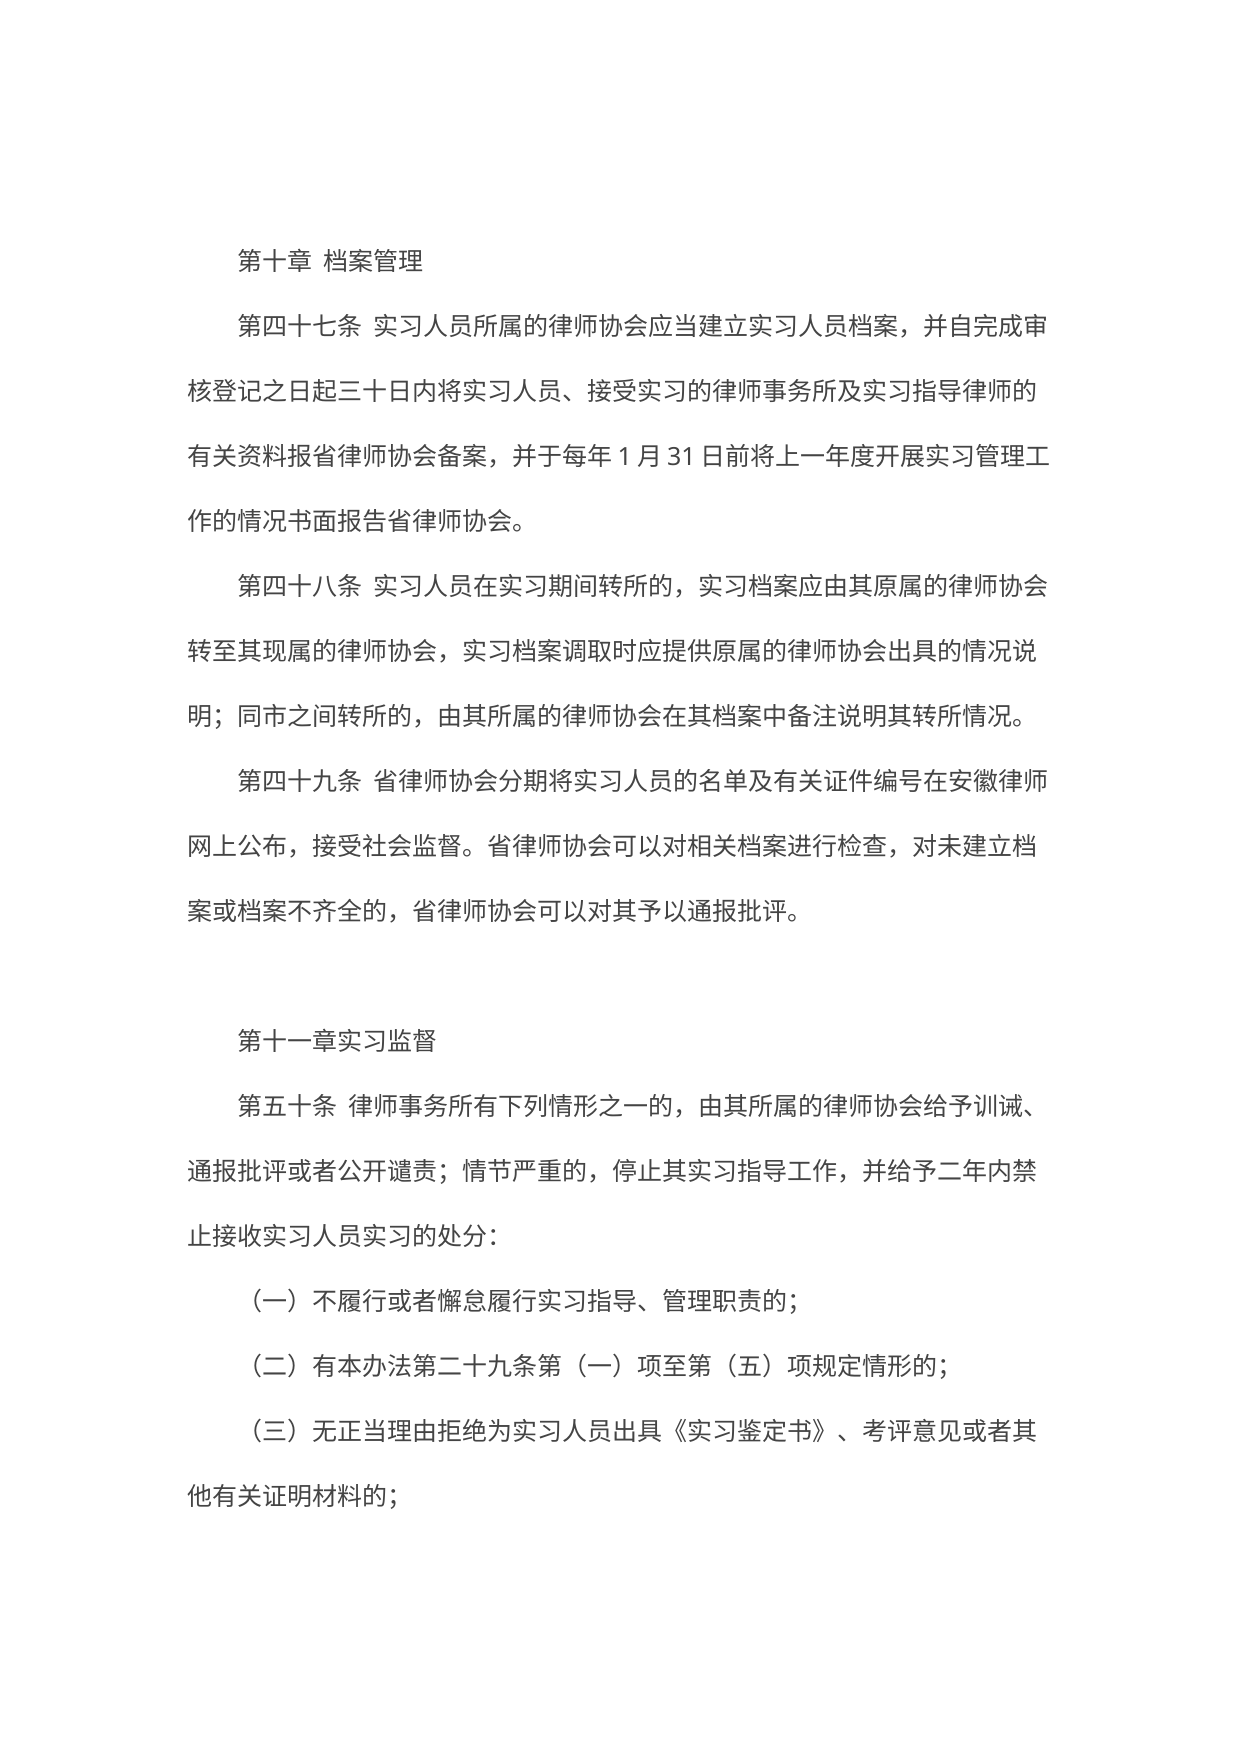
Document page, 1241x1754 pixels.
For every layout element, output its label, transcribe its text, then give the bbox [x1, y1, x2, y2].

text 第五十条 律师事务所有下列情形之一的，由其所属的律师协会给予训诫、通报批评或者公开谴责；情节严重的，停止其实习指导工作，并给予二年内禁止接收实习人员实习的处分： [187, 1072, 1053, 1267]
text 第四十七条 实习人员所属的律师协会应当建立实习人员档案，并自完成审核登记之日起三十日内将实习人员、接受实习的律师事务所及实习指导律师的有关资料报省律师协会备案，并于每年1月31日前将上一年度开展实习管理工作的情况书面报告省律师协会。 [187, 292, 1053, 552]
text 第十章 档案管理 [187, 227, 1053, 292]
text （二）有本办法第二十九条第（一）项至第（五）项规定情形的； [187, 1332, 1053, 1397]
text （三）无正当理由拒绝为实习人员出具《实习鉴定书》、考评意见或者其他有关证明材料的； [187, 1397, 1053, 1527]
text （一）不履行或者懈怠履行实习指导、管理职责的； [187, 1267, 1053, 1332]
text 第十一章实习监督 [187, 1007, 1053, 1072]
text 第四十九条 省律师协会分期将实习人员的名单及有关证件编号在安徽律师网上公布，接受社会监督。省律师协会可以对相关档案进行检查，对未建立档案或档案不齐全的，省律师协会可以对其予以通报批评。 [187, 747, 1053, 942]
text 第四十八条 实习人员在实习期间转所的，实习档案应由其原属的律师协会转至其现属的律师协会，实习档案调取时应提供原属的律师协会出具的情况说明；同市之间转所的，由其所属的律师协会在其档案中备注说明其转所情况。 [187, 552, 1053, 747]
